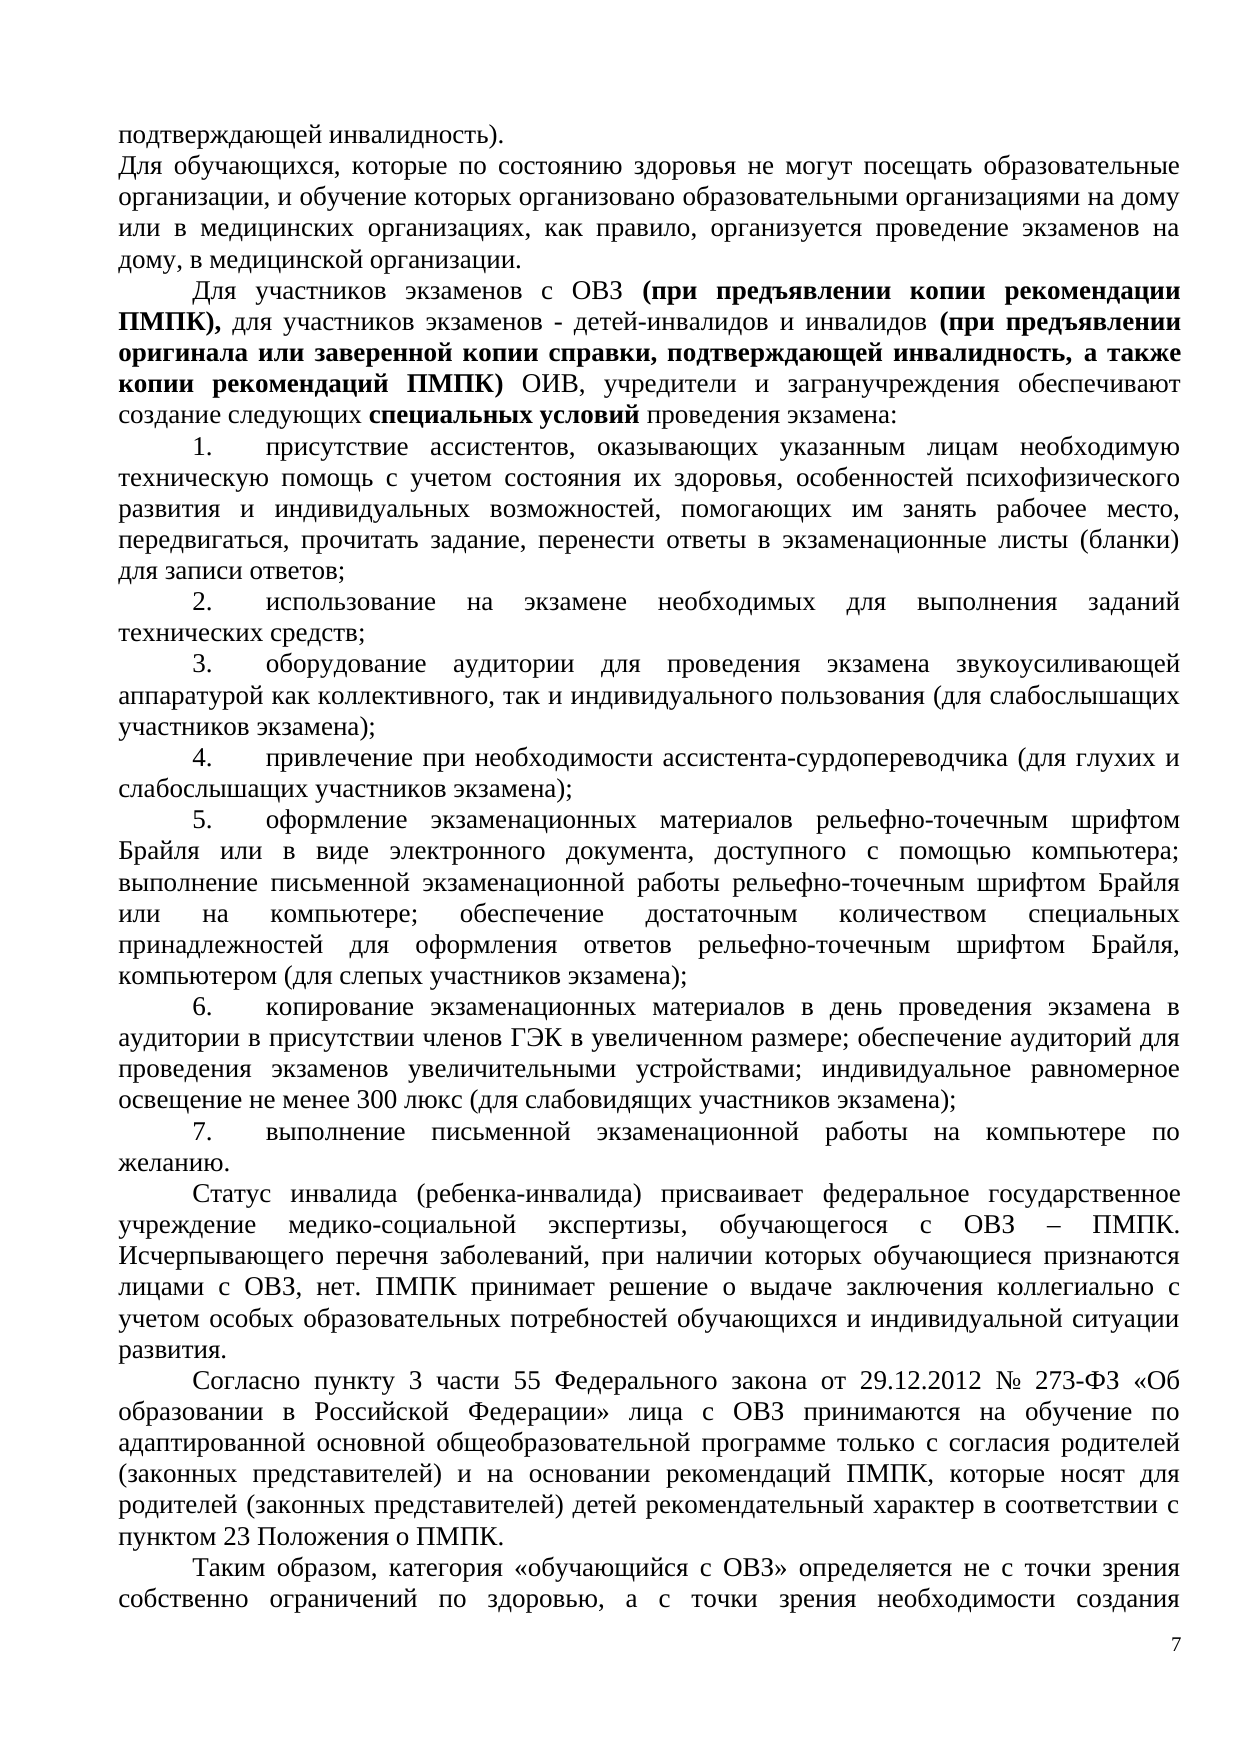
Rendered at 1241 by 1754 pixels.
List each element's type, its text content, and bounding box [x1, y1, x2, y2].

list привлечение при необходимости ассистента-сурдопереводчика (для глухих и слабослышащих участников экзамена); [118, 741, 1181, 803]
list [118, 1551, 1181, 1613]
list Для участников экзаменов с ОВЗ (при предъявлении копии рекомендации ПМПК), для участников экзаменов - детей-инвалидов и инвалидов (при предъявлении оригинала или заверенной копии справки, подтверждающей инвалидность, а также копии рекомендаций ПМПК) ОИВ, учредители и загранучреждения обеспечивают создание следующих специальных условий проведения экзамена: [118, 274, 1181, 429]
list Статус инвалида (ребенка-инвалида) присваивает федеральное государственное учреждение медико-социальной экспертизы, обучающегося с ОВЗ – ПМПК. Исчерпывающего перечня заболеваний, при наличии которых обучающиеся признаются лицами с ОВЗ, нет. ПМПК принимает решение о выдаче заключения коллегиально с учетом особых образовательных потребностей обучающихся и индивидуальной ситуации развития. [118, 1177, 1181, 1364]
list оборудование аудитории для проведения экзамена звукоусиливающей аппаратурой как коллективного, так и индивидуального пользования (для слабослышащих участников экзамена); [118, 648, 1181, 741]
text Для обучающихся, которые по состоянию здоровья не могут посещать образовательные организации, и обучение которых организовано образовательными организациями на дому или в медицинских организациях, как правило, организуется проведение экзаменов на дому, в медицинской организации. [118, 149, 1181, 274]
list присутствие ассистентов, оказывающих указанным лицам необходимую техническую помощь с учетом состояния их здоровья, особенностей психофизического развития и индивидуальных возможностей, помогающих им занять рабочее место, передвигаться, прочитать задание, перенести ответы в экзаменационные листы (бланки) для записи ответов; [118, 429, 1181, 585]
list Согласно пункту 3 части 55 Федерального закона от 29.12.2012 № 273-ФЗ «Об образовании в Российской Федерации» лица с ОВЗ принимаются на обучение по адаптированной основной общеобразовательной программе только с согласия родителей (законных представителей) и на основании рекомендаций ПМПК, которые носят для родителей (законных представителей) детей рекомендательный характер в соответствии с пунктом 23 Положения о ПМПК. [118, 1364, 1181, 1551]
list выполнение письменной экзаменационной работы на компьютере по желанию. [118, 1115, 1181, 1177]
list копирование экзаменационных материалов в день проведения экзамена в аудитории в присутствии членов ГЭК в увеличенном размере; обеспечение аудиторий для проведения экзаменов увеличительными устройствами; индивидуальное равномерное освещение не менее 300 люкс (для слабовидящих участников экзамена); [118, 990, 1181, 1115]
list оформление экзаменационных материалов рельефно-точечным шрифтом Брайля или в виде электронного документа, доступного с помощью компьютера; выполнение письменной экзаменационной работы рельефно-точечным шрифтом Брайля или на компьютере; обеспечение достаточным количеством специальных принадлежностей для оформления ответов рельефно-точечным шрифтом Брайля, компьютером (для слепых участников экзамена); [118, 803, 1181, 990]
text Таким образом, обучающиеся на дому, в медицинских организациях имеют право на увеличение продолжительности экзаменов в случае, если они являются обучающимися с ОВЗ (при предъявлении копии рекомендаций ПМПК и (или) инвалидами (детьми-инвалидами) (при предъявлении оригинала или заверенной копии справки, подтверждающей инвалидность). [118, 118, 1181, 149]
list использование на экзамене необходимых для выполнения заданий технических средств; [118, 585, 1181, 648]
